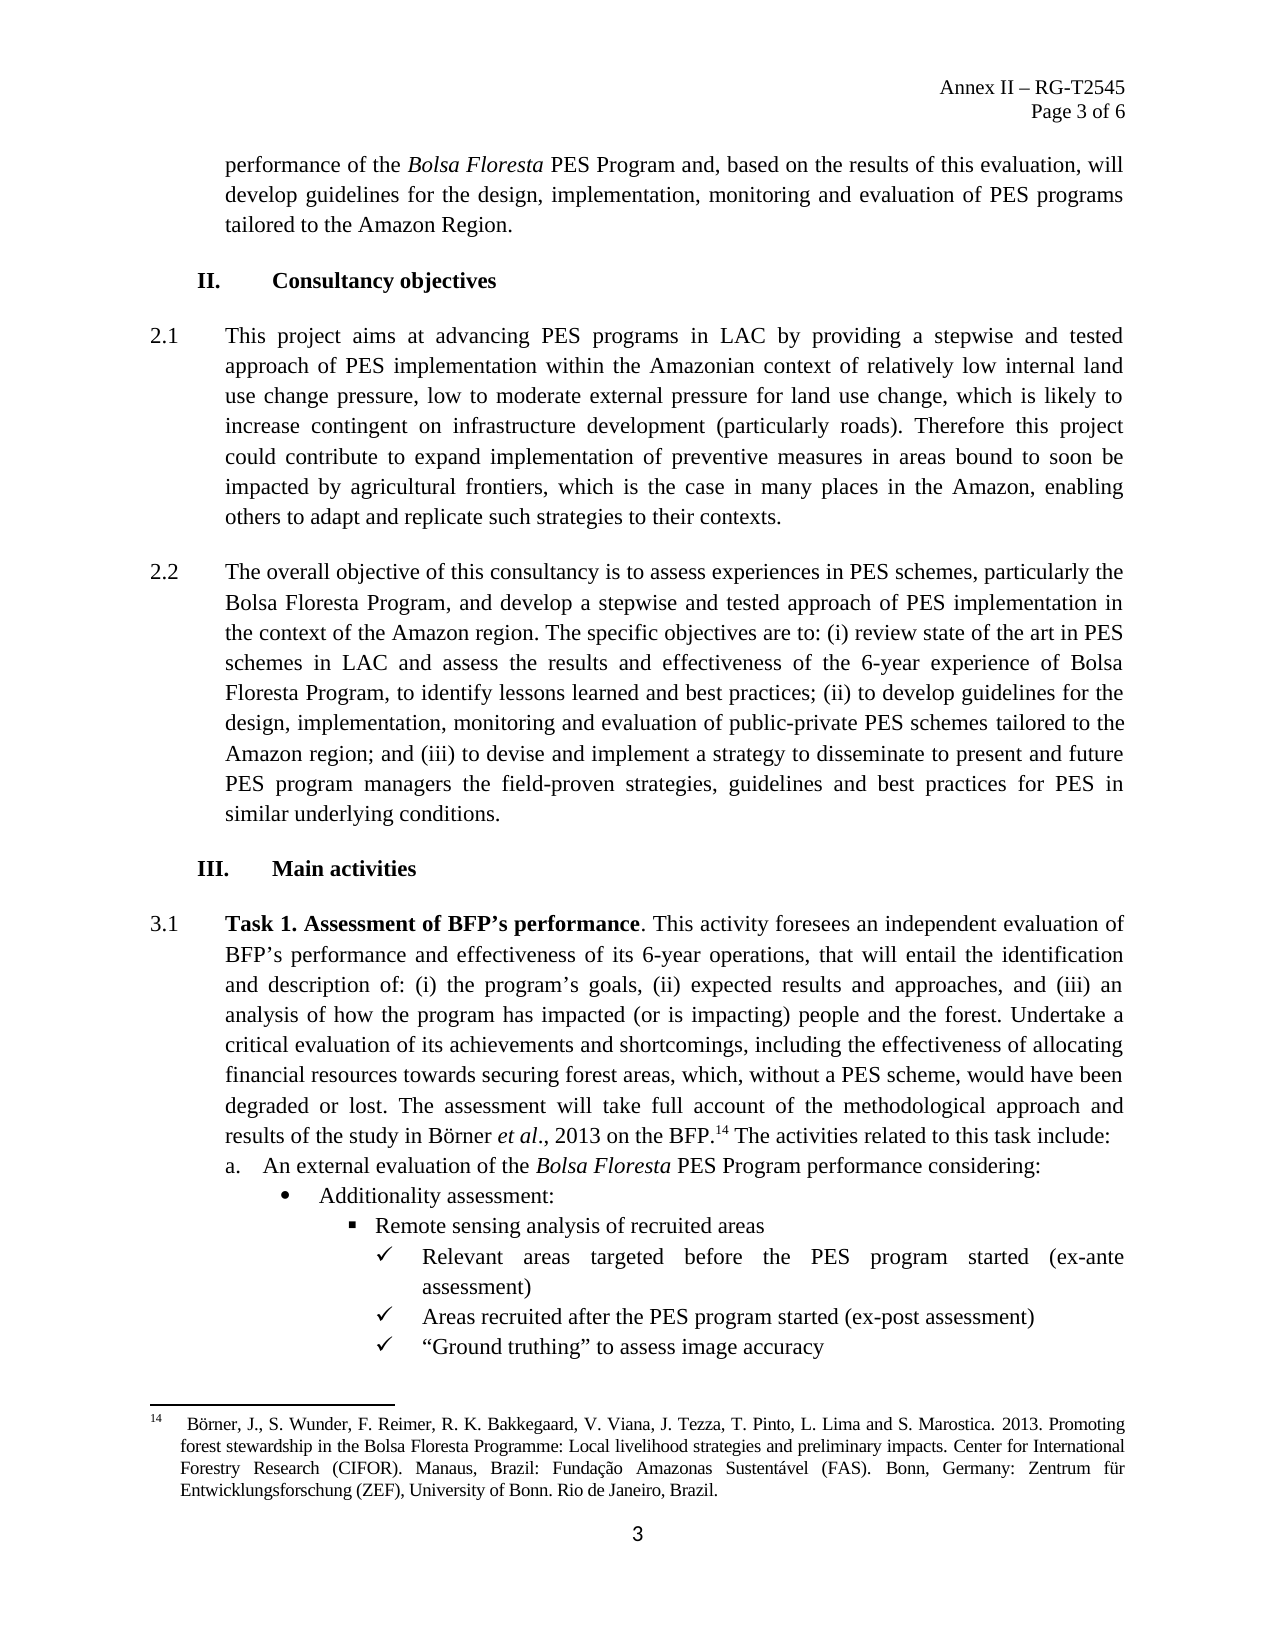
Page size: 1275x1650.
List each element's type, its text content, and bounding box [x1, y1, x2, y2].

list Main activities [197, 855, 1125, 882]
list Task 1. Assessment of BFP’s performance. This activity foresees an independent evaluation of BFP’s performance and effectiveness of its 6-year operations, that will entail the identification and description of: (i) the program’s goals, (ii) expected results and approaches, and (iii) an analysis of how the program has impacted (or is impacting) people and the forest. Undertake a critical evaluation of its achievements and shortcomings, including the effectiveness of allocating financial resources towards securing forest areas, which, without a PES scheme, would have been degraded or lost. The assessment will take full account of the methodological approach and results of the study in Börner et al., 2013 on the BFP. The activities related to this task include: [150, 911, 1125, 1148]
list Consultancy objectives [197, 267, 1125, 293]
list Areas recruited after the PES program started (ex-post assessment) [375, 1303, 1125, 1329]
list Relevant areas targeted before the PES program started (ex-ante assessment) [375, 1243, 1125, 1299]
list The IDB is seeking the services of an internationally-recognized organization with demonstrated experience in the design, implementation and monitoring of public-private funded Payments for Ecosystem Services programs in the Amazon region. The firm will conduct an evaluation of the performance of the Bolsa Floresta PES Program and, based on the results of this evaluation, will develop guidelines for the design, implementation, monitoring and evaluation of PES programs tailored to the Amazon Region. [150, 151, 1125, 238]
list Remote sensing analysis of recruited areas [347, 1213, 1125, 1239]
list An external evaluation of the Bolsa Floresta PES Program performance considering: [225, 1152, 1125, 1178]
list This project aims at advancing PES programs in LAC by providing a stepwise and tested approach of PES implementation within the Amazonian context of relatively low internal land use change pressure, low to moderate external pressure for land use change, which is likely to increase contingent on infrastructure development (particularly roads). Therefore this project could contribute to expand implementation of preventive measures in areas bound to soon be impacted by agricultural frontiers, which is the case in many places in the Amazon, enabling others to adapt and replicate such strategies to their contexts. [150, 322, 1125, 529]
list “Ground truthing” to assess image accuracy [375, 1333, 1125, 1360]
list Additionality assessment: [281, 1182, 1125, 1209]
list The overall objective of this consultancy is to assess experiences in PES schemes, particularly the Bolsa Floresta Program, and develop a stepwise and tested approach of PES implementation in the context of the Amazon region. The specific objectives are to: (i) review state of the art in PES schemes in LAC and assess the results and effectiveness of the 6-year experience of Bolsa Floresta Program, to identify lessons learned and best practices; (ii) to develop guidelines for the design, implementation, monitoring and evaluation of public-private PES schemes tailored to the Amazon region; and (iii) to devise and implement a strategy to disseminate to present and future PES program managers the field-proven strategies, guidelines and best practices for PES in similar underlying conditions. [150, 558, 1125, 826]
